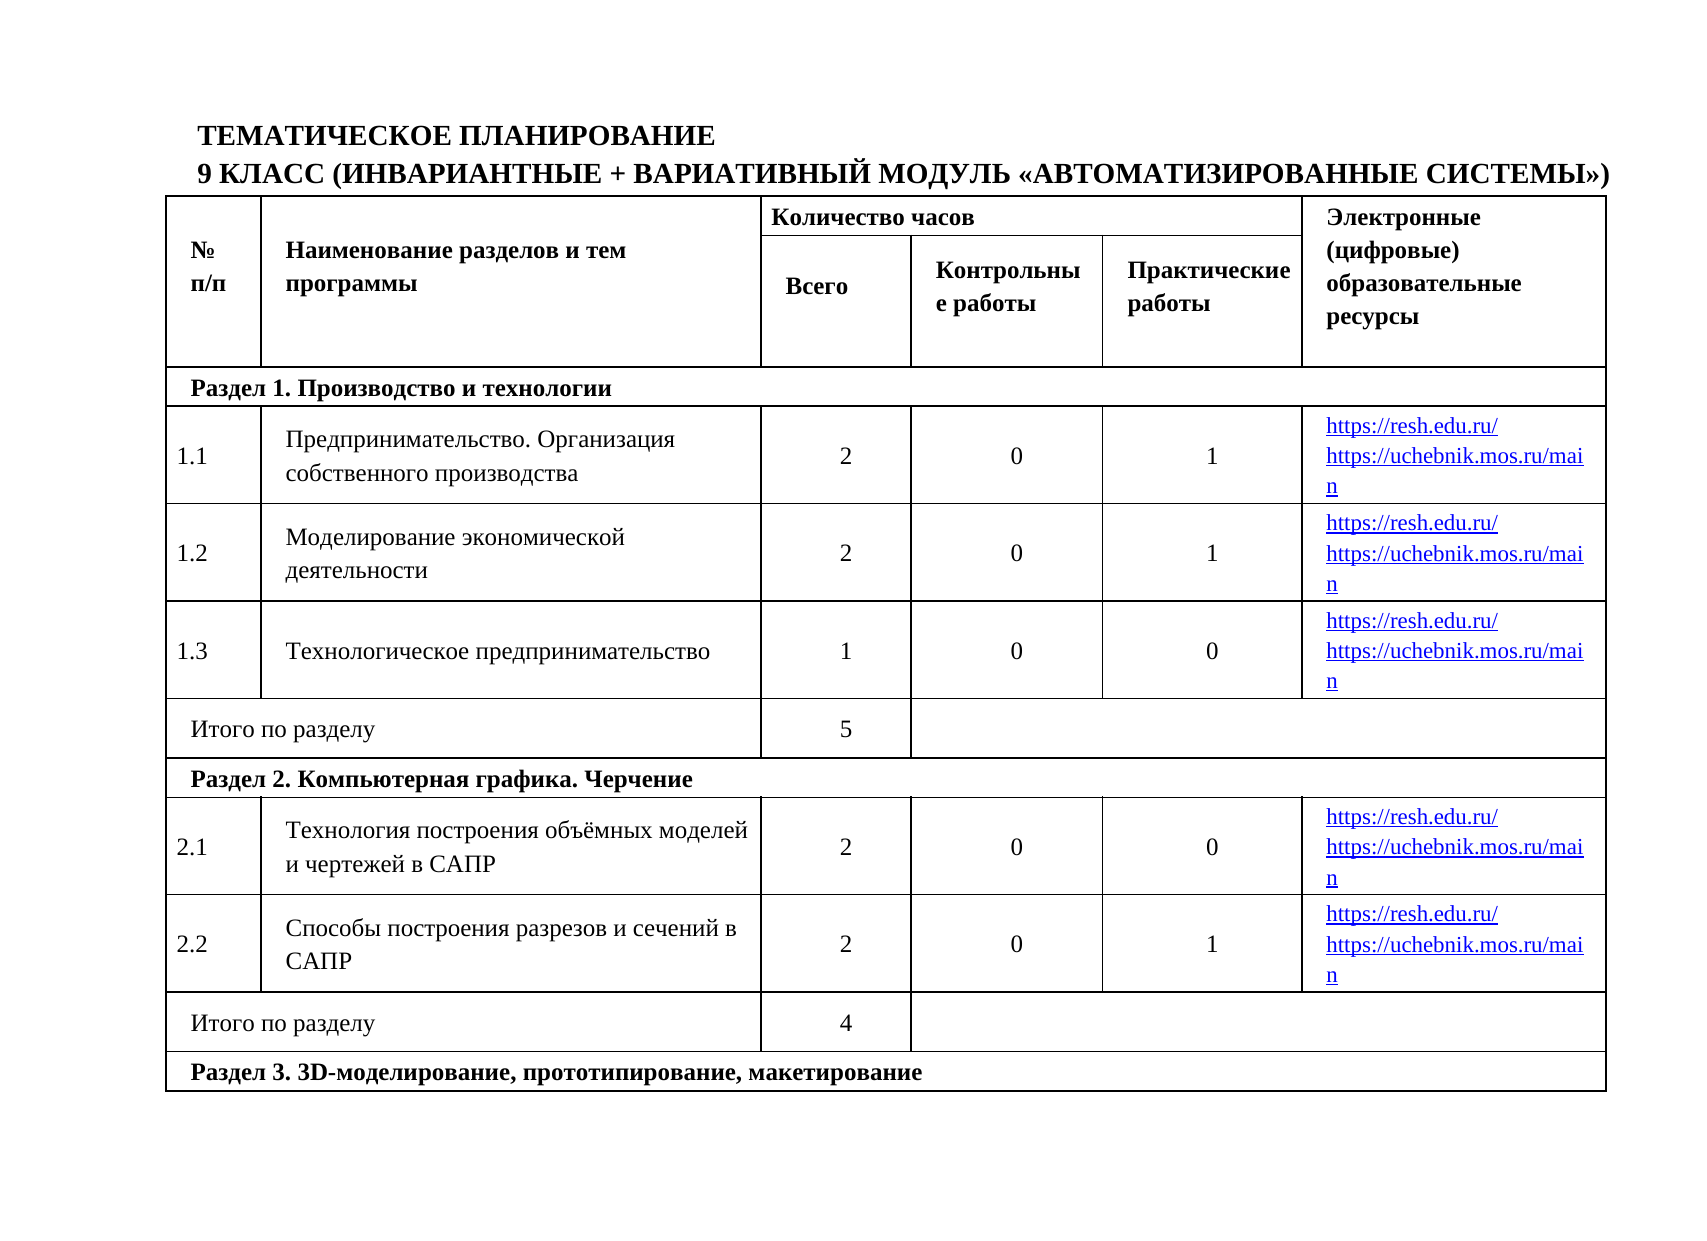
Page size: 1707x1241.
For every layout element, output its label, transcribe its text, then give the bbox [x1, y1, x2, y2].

table_cell [912, 993, 1605, 1051]
table_cell 2 [762, 798, 910, 894]
table_cell 2.1 [167, 798, 260, 894]
table_cell 0 [912, 602, 1102, 697]
table_cell 2 [762, 407, 910, 503]
table_cell Предпринимательство. Организация собственного производства [262, 407, 760, 503]
table_cell 1.2 [167, 504, 260, 600]
table_cell 0 [1103, 602, 1301, 697]
table_cell Практические работы [1103, 236, 1301, 366]
table_cell 1.3 [167, 602, 260, 697]
table_cell 0 [912, 798, 1102, 894]
table_cell Раздел 3. 3D-моделирование, прототипирование, макетирование [167, 1052, 1605, 1090]
table_cell Технология построения объёмных моделей и чертежей в САПР [262, 798, 760, 894]
table_cell 1.1 [167, 407, 260, 503]
table_cell Контрольные работы [912, 236, 1102, 366]
table_cell Итого по разделу [167, 699, 760, 757]
table_cell Раздел 1. Производство и технологии [167, 368, 1605, 405]
table_cell Раздел 2. Компьютерная графика. Черчение [167, 759, 1605, 796]
table_cell 5 [762, 699, 910, 757]
table_cell 0 [912, 504, 1102, 600]
table_cell https://resh.edu.ru/ https://uchebnik.mos.ru/main [1303, 407, 1605, 503]
table_cell 0 [1103, 798, 1301, 894]
text 9 КЛАСС (ИНВАРИАНТНЫЕ + ВАРИАТИВНЫЙ МОДУЛЬ «АВТОМАТИЗИРОВАННЫЕ СИСТЕМЫ») [190, 157, 1618, 190]
table_cell [912, 699, 1605, 757]
table_cell 1 [762, 602, 910, 697]
table_header Количество часов [762, 197, 1301, 234]
table_cell Моделирование экономической деятельности [262, 504, 760, 600]
table_cell 1 [1103, 504, 1301, 600]
table_cell 1 [1103, 407, 1301, 503]
table_cell 0 [912, 895, 1102, 991]
table_cell Технологическое предпринимательство [262, 602, 760, 697]
table_header Наименование разделов и тем программы [262, 197, 760, 366]
table_cell 4 [762, 993, 910, 1051]
table_cell https://resh.edu.ru/ https://uchebnik.mos.ru/main [1303, 798, 1605, 894]
table_cell Итого по разделу [167, 993, 760, 1051]
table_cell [1303, 895, 1605, 991]
table_cell 2 [762, 895, 910, 991]
table_cell 2 [762, 504, 910, 600]
table_cell Способы построения разрезов и сечений в САПР [262, 895, 760, 991]
text ТЕМАТИЧЕСКОЕ ПЛАНИРОВАНИЕ [190, 118, 1618, 152]
table_cell 1 [1103, 895, 1301, 991]
table_cell Всего [762, 236, 910, 366]
table_cell https://resh.edu.ru/ https://uchebnik.mos.ru/main [1303, 602, 1605, 697]
table_cell 2.2 [167, 895, 260, 991]
table_header № п/п [167, 197, 260, 366]
table_header Электронные (цифровые) образовательные ресурсы [1303, 197, 1605, 366]
table_cell https://resh.edu.ru/ https://uchebnik.mos.ru/main [1303, 504, 1605, 600]
table_cell 0 [912, 407, 1102, 503]
